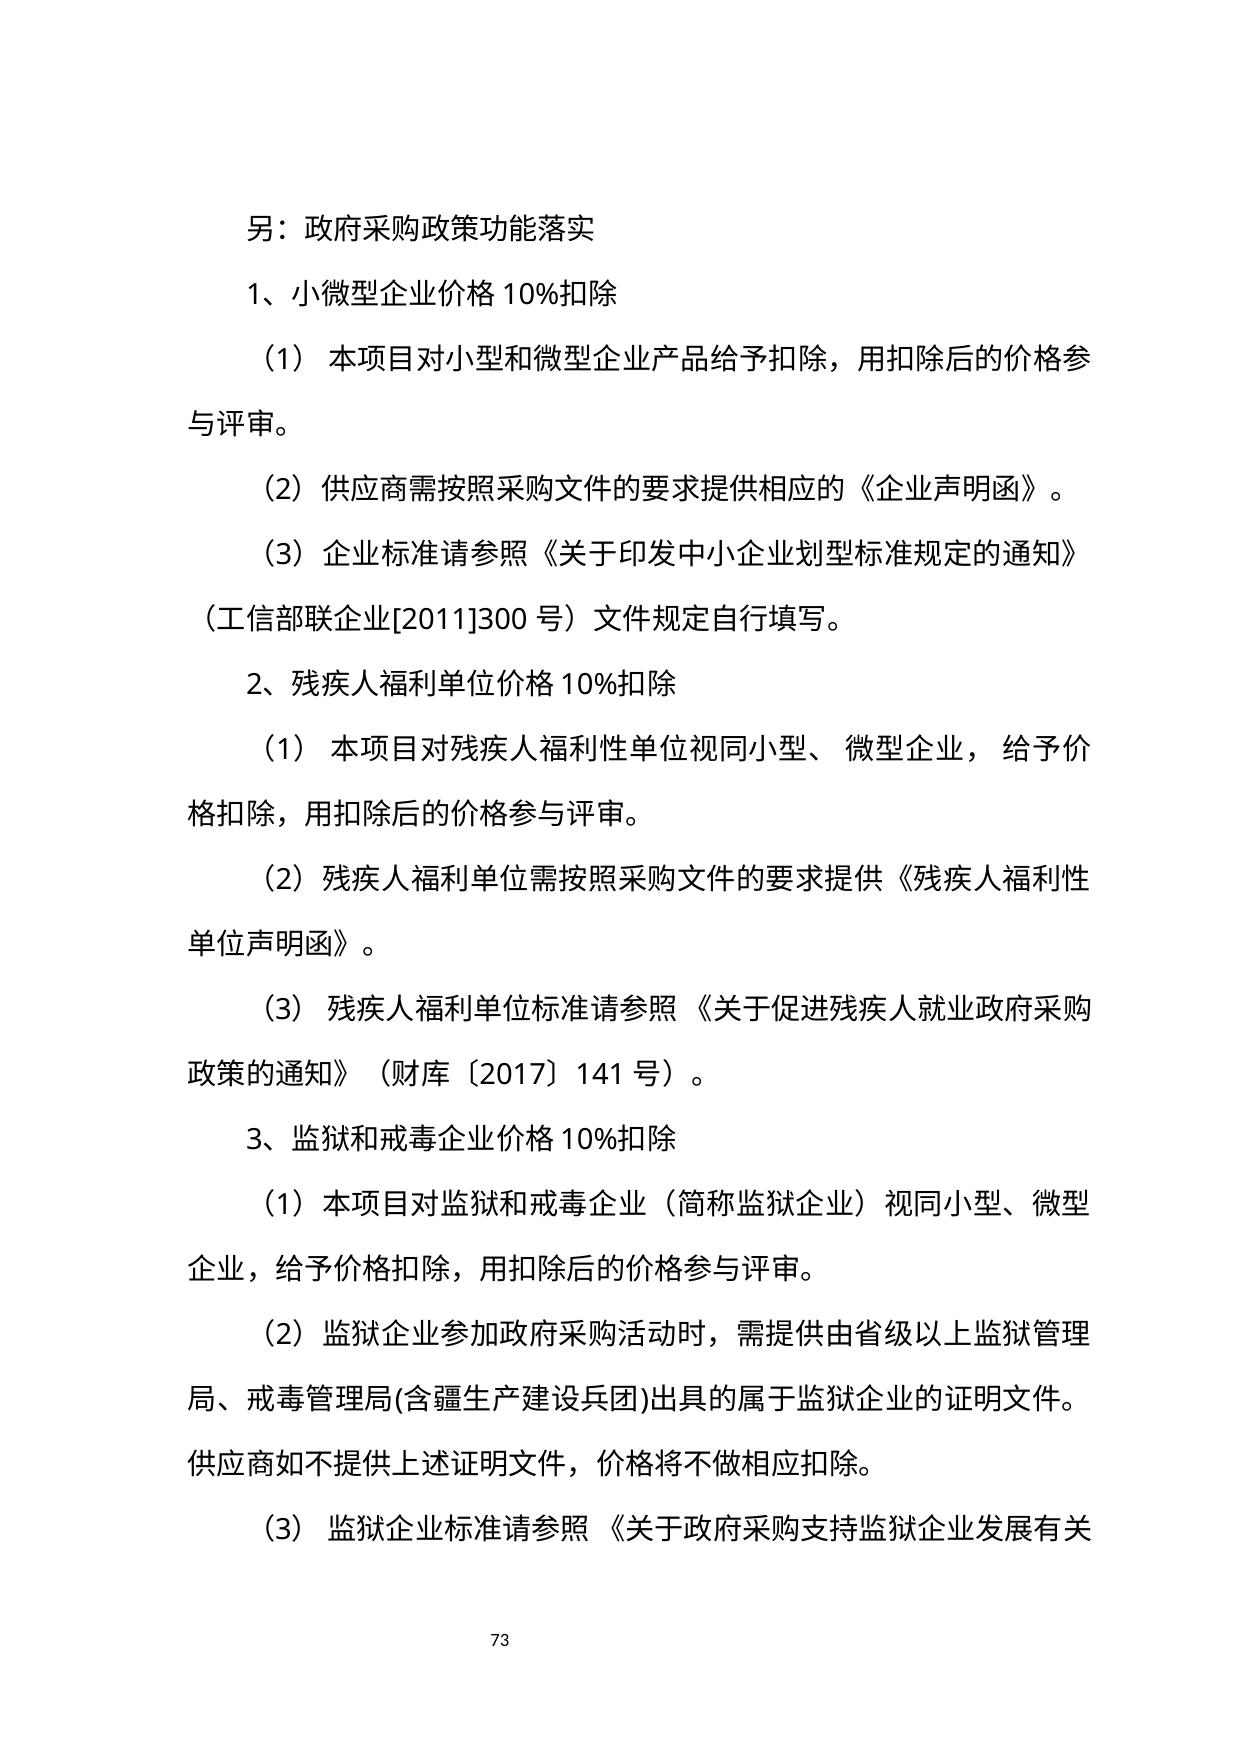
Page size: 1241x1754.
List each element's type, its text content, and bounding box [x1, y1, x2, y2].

text （1） 本项目对小型和微型企业产品给予扣除，用扣除后的价格参与评审。 [187, 324, 1093, 454]
text （3）企业标准请参照《关于印发中小企业划型标准规定的通知》（工信部联企业[2011]300 号）文件规定自行填写。 [187, 519, 1093, 649]
text （2）监狱企业参加政府采购活动时，需提供由省级以上监狱管理局、戒毒管理局(含疆生产建设兵团)出具的属于监狱企业的证明文件。供应商如不提供上述证明文件，价格将不做相应扣除。 [187, 1299, 1093, 1494]
text （2）供应商需按照采购文件的要求提供相应的《企业声明函》。 [187, 454, 1093, 519]
text （1）本项目对监狱和戒毒企业（简称监狱企业）视同小型、微型企业，给予价格扣除，用扣除后的价格参与评审。 [187, 1169, 1093, 1299]
text （1） 本项目对残疾人福利性单位视同小型、 微型企业， 给予价格扣除，用扣除后的价格参与评审。 [187, 714, 1093, 844]
text 另：政府采购政策功能落实 [187, 194, 1093, 259]
text （2）残疾人福利单位需按照采购文件的要求提供《残疾人福利性单位声明函》。 [187, 844, 1093, 974]
text 2、残疾人福利单位价格10%扣除 [187, 649, 1093, 714]
text （3） 残疾人福利单位标准请参照 《关于促进残疾人就业政府采购政策的通知》（财库〔2017〕141 号）。 [187, 974, 1093, 1104]
text 3、监狱和戒毒企业价格10%扣除 [187, 1104, 1093, 1169]
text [187, 1494, 1093, 1559]
text 1、小微型企业价格10%扣除 [187, 259, 1093, 324]
